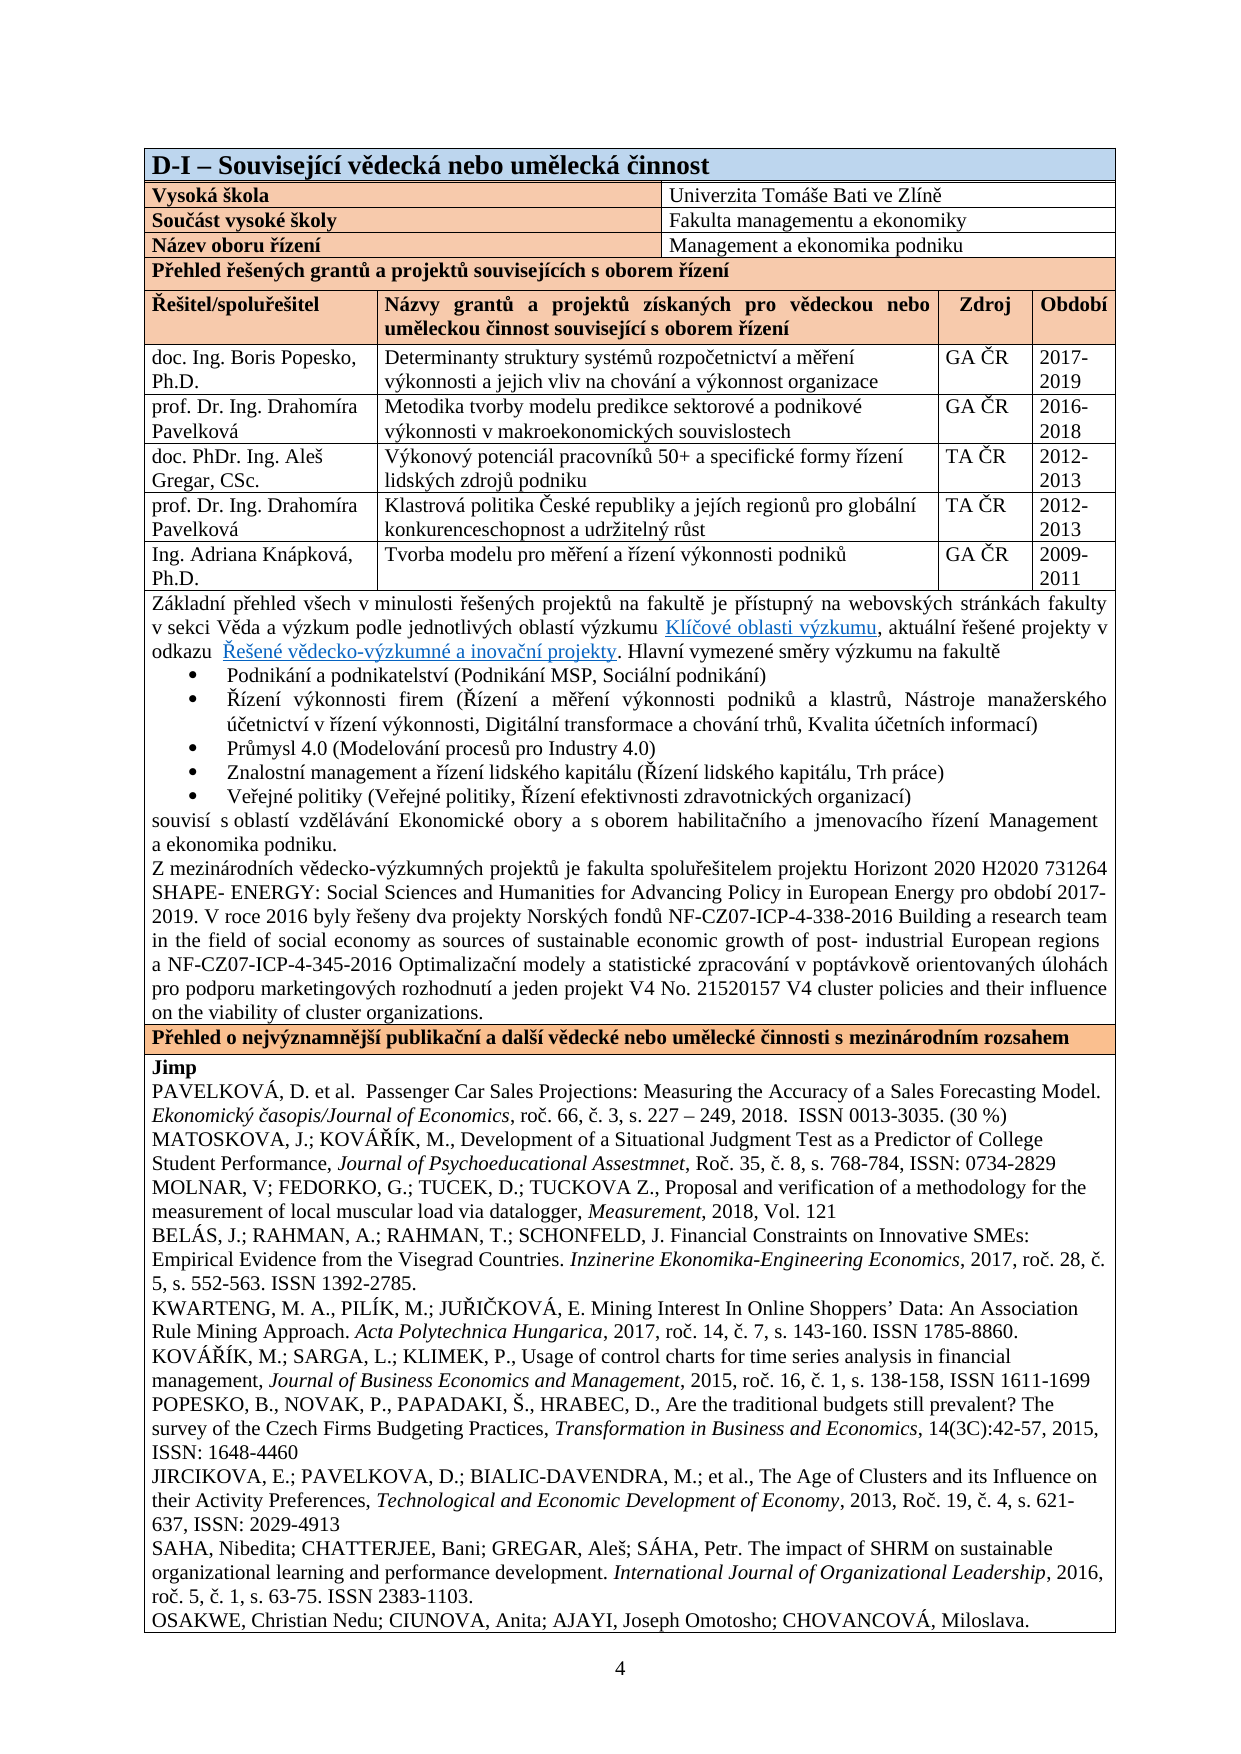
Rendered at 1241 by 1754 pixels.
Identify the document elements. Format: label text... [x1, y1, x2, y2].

table_cell Metodika tvorby modelu predikce sektorové a podnikové výkonnosti v makroekonomických souvislostech [378, 395, 938, 443]
table_cell Vysoká škola [145, 183, 661, 207]
table_cell 2012-2013 [1033, 444, 1115, 492]
table_cell Tvorba modelu pro měření a řízení výkonnosti podniků [378, 542, 938, 590]
table_cell TA ČR [939, 493, 1032, 541]
table_cell Výkonový potenciál pracovníků 50+ a specifické formy řízení lidských zdrojů podniku [378, 444, 938, 492]
table_cell Názvy grantů a projektů získaných pro vědeckou nebo uměleckou činnost související s oborem řízení [378, 291, 938, 344]
table_cell Název oboru řízení [145, 233, 661, 257]
table_cell Univerzita Tomáše Bati ve Zlíně [662, 183, 1115, 207]
table_cell 2016-2018 [1033, 395, 1115, 443]
table_cell Přehled o nejvýznamnější publikační a další vědecké nebo umělecké činnosti s mezinárodním rozsahem [145, 1025, 1115, 1054]
table_cell 2009-2011 [1033, 542, 1115, 590]
table_cell 2017-2019 [1033, 345, 1115, 393]
table_cell Přehled řešených grantů a projektů souvisejících s oborem řízení [145, 258, 1115, 290]
table_cell 2012-2013 [1033, 493, 1115, 541]
table_cell prof. Dr. Ing. Drahomíra Pavelková [145, 493, 377, 541]
table_cell Klastrová politika České republiky a jejích regionů pro globální konkurenceschopnost a udržitelný růst [378, 493, 938, 541]
table_cell Determinanty struktury systémů rozpočetnictví a měření výkonnosti a jejich vliv na chování a výkonnost organizace [378, 345, 938, 393]
table_cell GA ČR [939, 542, 1032, 590]
table_cell Ing. , Ph.D. [145, 542, 377, 590]
table_cell doc. PhDr. Ing. Aleš Gregar, CSc. [145, 444, 377, 492]
table_header D-I – Související vědecká nebo umělecká činnost [145, 149, 1115, 180]
table_cell Management a ekonomika podniku [662, 233, 1115, 257]
table_cell GA ČR [939, 395, 1032, 443]
table_cell Období [1033, 291, 1115, 344]
table_cell TA ČR [939, 444, 1032, 492]
table_cell prof. Dr. Ing. Drahomíra Pavelková [145, 395, 377, 443]
table_cell doc. Ing. Boris Popesko, Ph.D. [145, 345, 377, 393]
table_cell Zdroj [939, 291, 1032, 344]
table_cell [145, 1055, 1115, 1632]
table_cell Součást vysoké školy [145, 208, 661, 232]
table_cell Základní přehled všech v minulosti řešených projektů na fakultě je přístupný na webovských stránkách fakulty v sekci Věda a výzkum podle jednotlivých oblastí výzkumu Klíčové oblasti výzkumu, aktuální řešené projekty v odkazu Řešené vědecko-výzkumné a inovační projekty. Hlavní vymezené směry výzkumu na fakultě Podnikání a podnikatelství (Podnikání MSP, Sociální podnikání) Řízení výkonnosti firem (Řízení a měření výkonnosti podniků a klastrů, Nástroje manažerského účetnictví v řízení výkonnosti, Digitální transformace a chování trhů, Kvalita účetních informací) Průmysl 4.0 (Modelování procesů pro Industry 4.0) Znalostní management a řízení lidského kapitálu (Řízení lidského kapitálu, Trh práce) Veřejné politiky (Veřejné politiky, Řízení efektivnosti zdravotnických organizací) souvisí s oblastí vzdělávání Ekonomické obory a s oborem habilitačního a jmenovacího řízení Management a ekonomika podniku. Z mezinárodních vědecko-výzkumných projektů je fakulta spoluřešitelem projektu Horizont 2020 H2020 731264 SHAPE- ENERGY: Social Sciences and Humanities for Advancing Policy in European Energy pro období 2017-2019. V roce 2016 byly řešeny dva projekty Norských fondů NF-CZ07-ICP-4-338-2016 Building a research team in the field of social economy as sources of sustainable economic growth of post- industrial European regions a NF-CZ07-ICP-4-345-2016 Optimalizační modely a statistické zpracování v poptávkově orientovaných úlohách pro podporu marketingových rozhodnutí a jeden projekt V4 No. 21520157 V4 cluster policies and their influence on the viability of cluster organizations. [145, 591, 1115, 1024]
table_cell Řešitel/spoluřešitel [145, 291, 377, 344]
table_cell Fakulta managementu a ekonomiky [662, 208, 1115, 232]
table_cell GA ČR [939, 345, 1032, 393]
